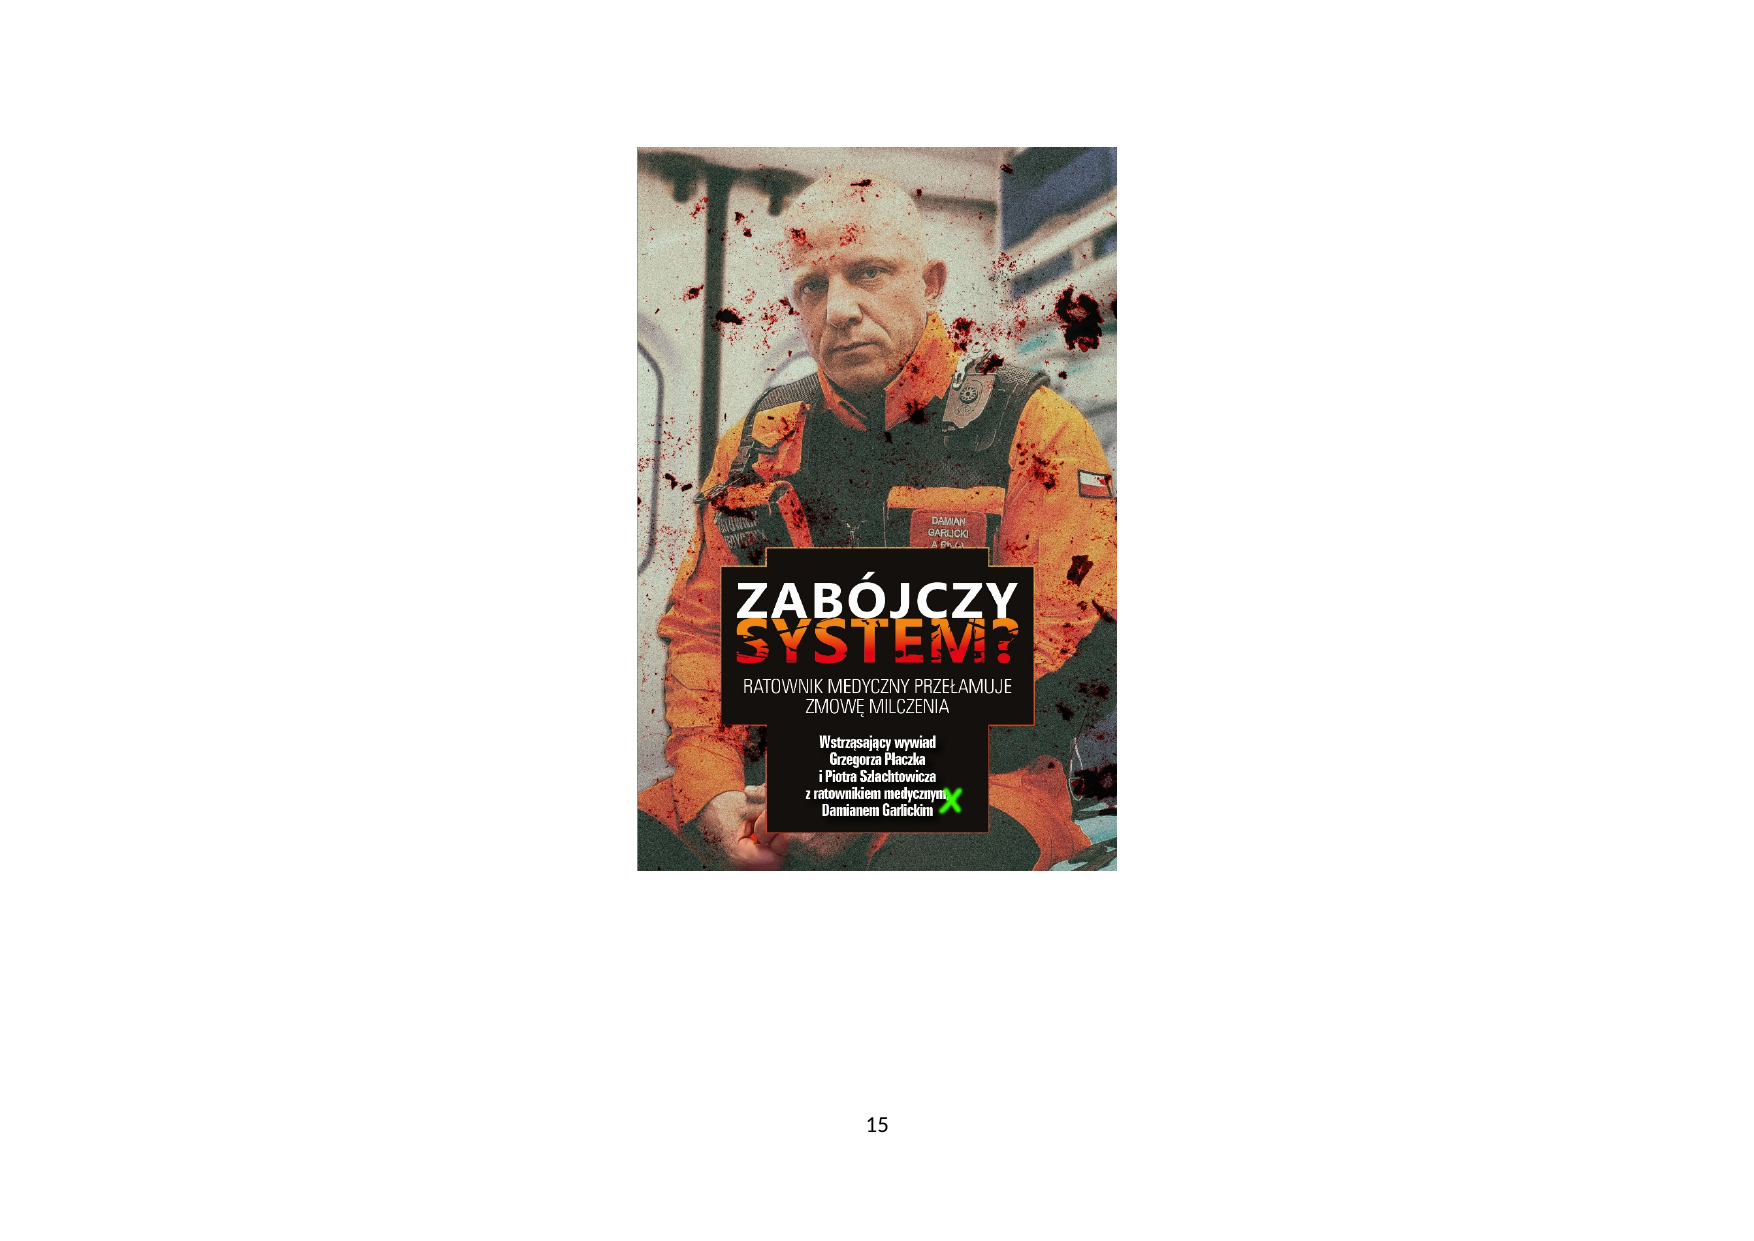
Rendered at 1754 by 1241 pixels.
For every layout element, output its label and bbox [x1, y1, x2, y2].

picture [637, 147, 1117, 871]
